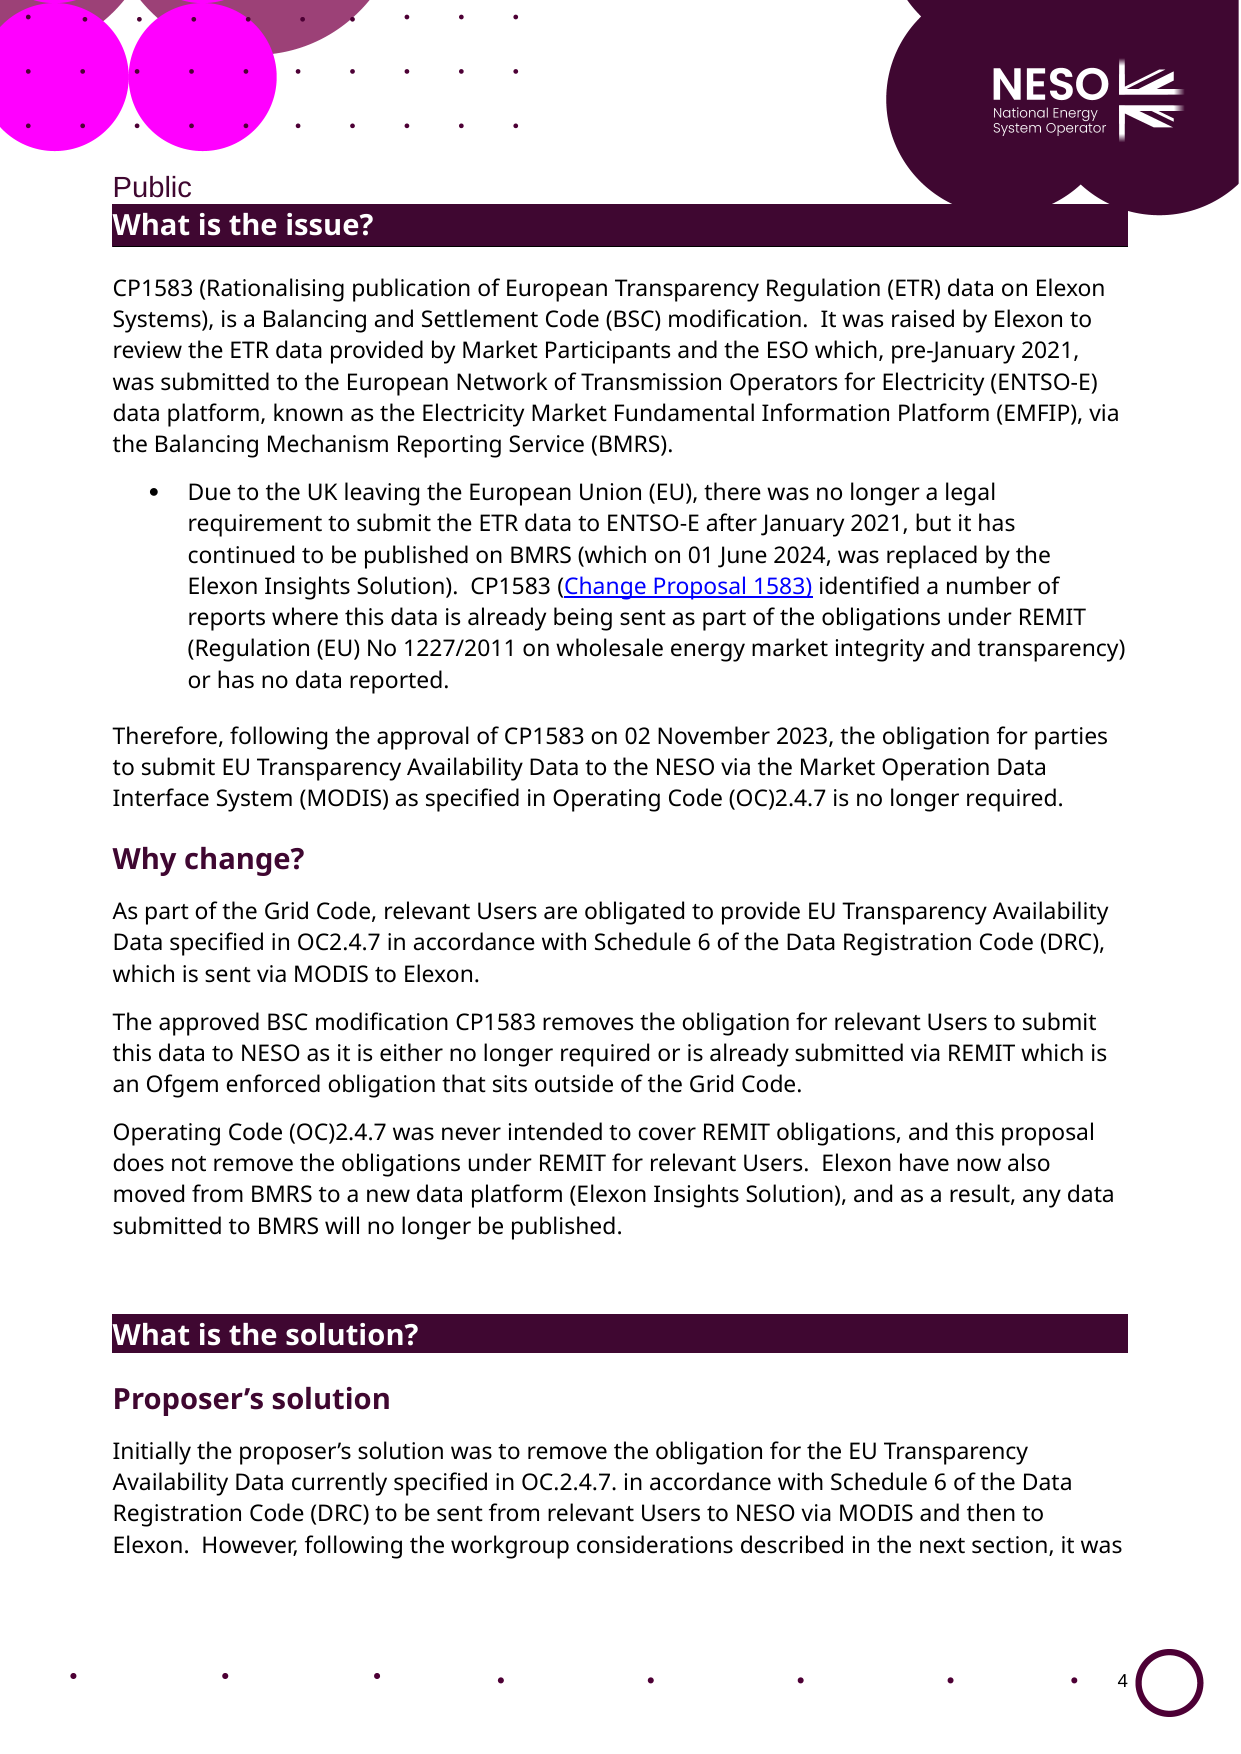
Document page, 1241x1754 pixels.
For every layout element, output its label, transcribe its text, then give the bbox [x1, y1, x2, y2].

subtitle Therefore, following the approval of CP1583 on 02 November 2023, the obligation for parties to submit EU Transparency Availability Data to the NESO via the Market Operation Data Interface System (MODIS) as specified in Operating Code (OC)2.4.7 is no longer required. [112, 720, 1128, 814]
list Due to the UK leaving the European Union (EU), there was no longer a legal requirement to submit the ETR data to ENTSO-E after January 2021, but it has continued to be published on BMRS (which on 01 June 2024, was replaced by the Elexon Insights Solution). CP1583 ( identified a number of reports where this data is already being sent as part of the obligations under REMIT (Regulation (EU) No 1227/2011 on wholesale energy market integrity and transparency) or has no data reported. [150, 476, 1128, 695]
text As part of the Grid Code, relevant Users are obligated to provide EU Transparency Availability Data specified in OC2.4.7 in accordance with Schedule 6 of the Data Registration Code (DRC), which is sent via MODIS to Elexon. [112, 895, 1128, 989]
text The approved BSC modification CP1583 removes the obligation for relevant Users to submit this data to NESO as it is either no longer required or is already submitted via REMIT which is an Ofgem enforced obligation that sits outside of the Grid Code. [112, 1005, 1128, 1099]
picture [0, 0, 1239, 1744]
subtitle Why change? [112, 839, 1128, 878]
subtitle Proposer’s solution [112, 1378, 1128, 1418]
text Operating Code (OC)2.4.7 was never intended to cover REMIT obligations, and this proposal does not remove the obligations under REMIT for relevant Users. Elexon have now also moved from BMRS to a new data platform (Elexon Insights Solution), and as a result, any data submitted to BMRS will no longer be published. [112, 1116, 1128, 1241]
subtitle CP1583 (Rationalising publication of European Transparency Regulation (ETR) data on Elexon Systems), is a Balancing and Settlement Code (BSC) modification. It was raised by Elexon to review the ETR data provided by Market Participants and the ESO which, pre-January 2021, was submitted to the European Network of Transmission Operators for Electricity (ENTSO-E) data platform, known as the Electricity Market Fundamental Information Platform (EMFIP), via the Balancing Mechanism Reporting Service (BMRS). [112, 272, 1128, 459]
text What is the issue? [112, 204, 1128, 247]
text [112, 1435, 1128, 1560]
text What is the solution? [112, 1314, 1128, 1353]
